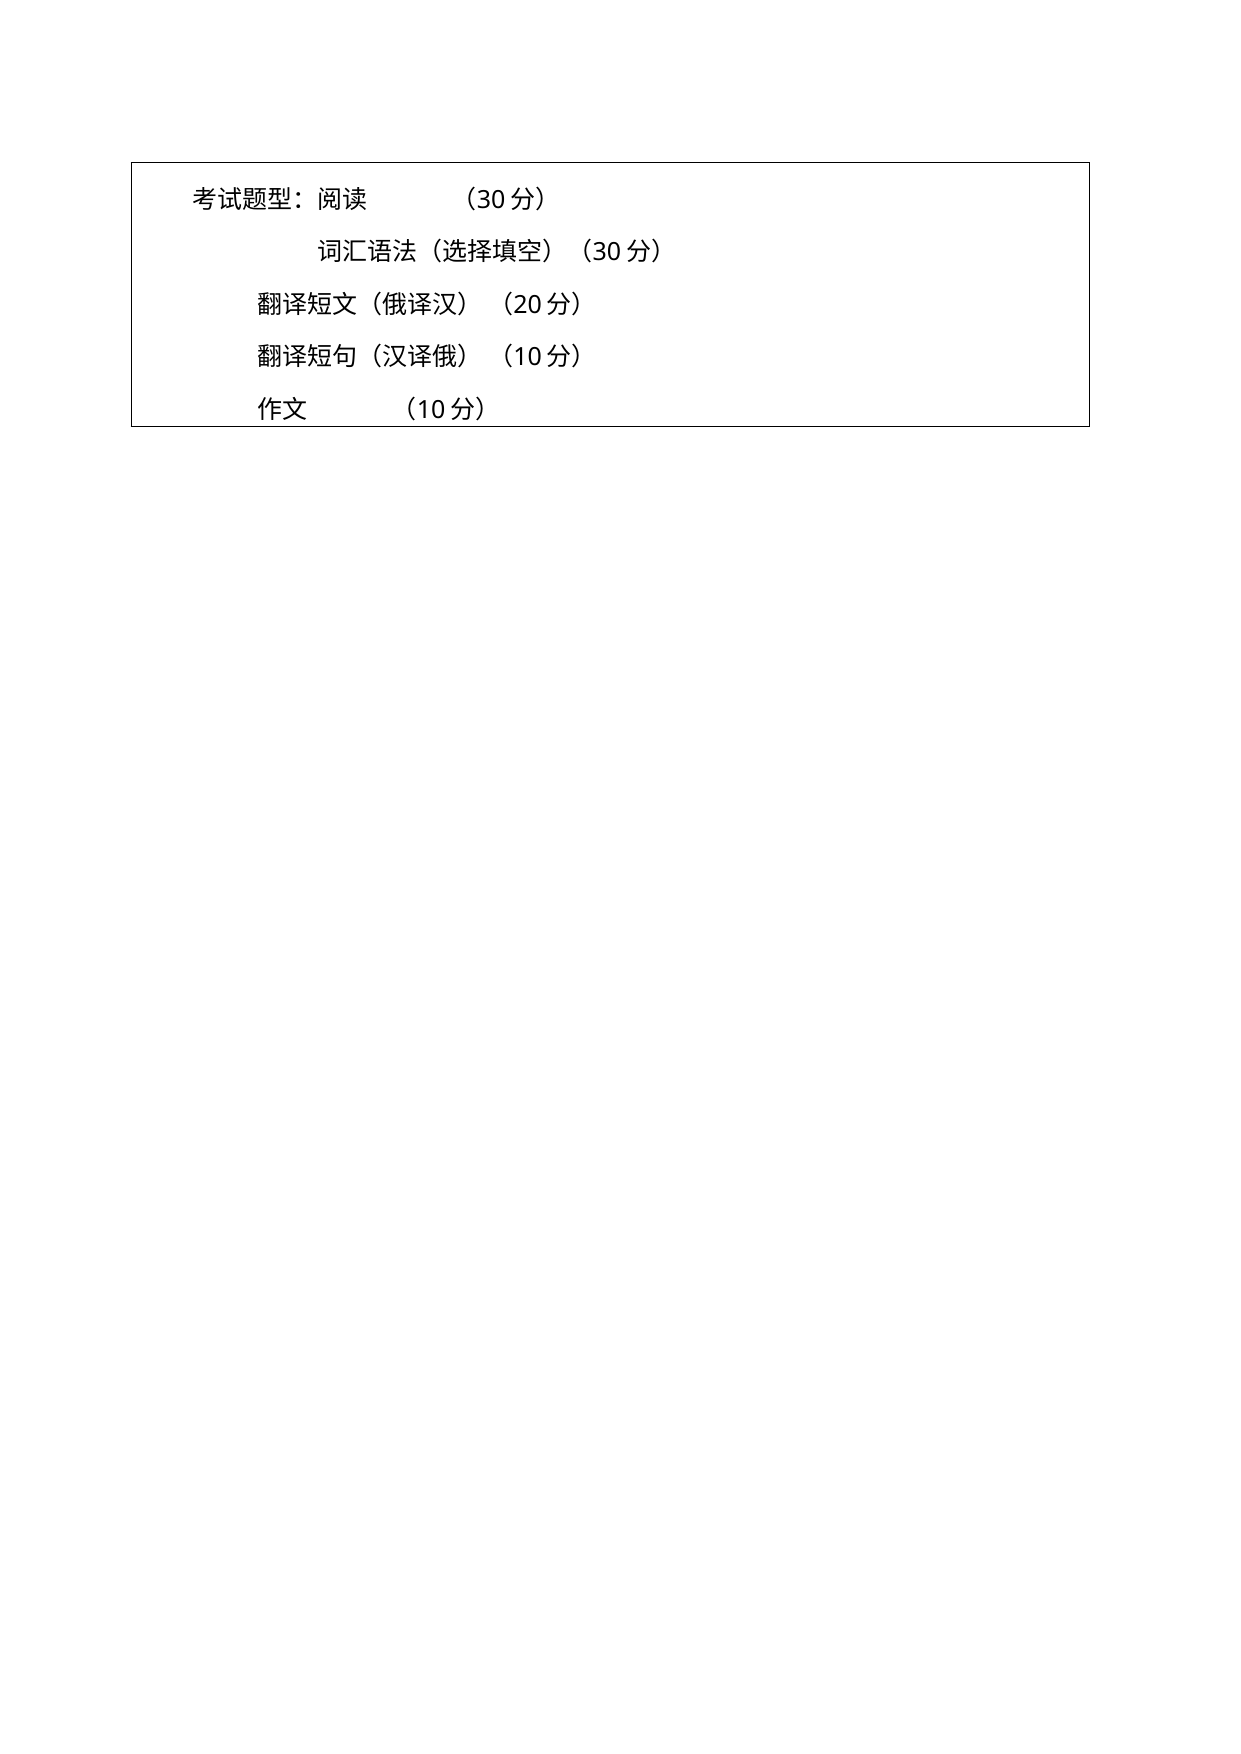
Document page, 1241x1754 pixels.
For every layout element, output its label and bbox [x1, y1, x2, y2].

table_cell [132, 163, 1089, 426]
